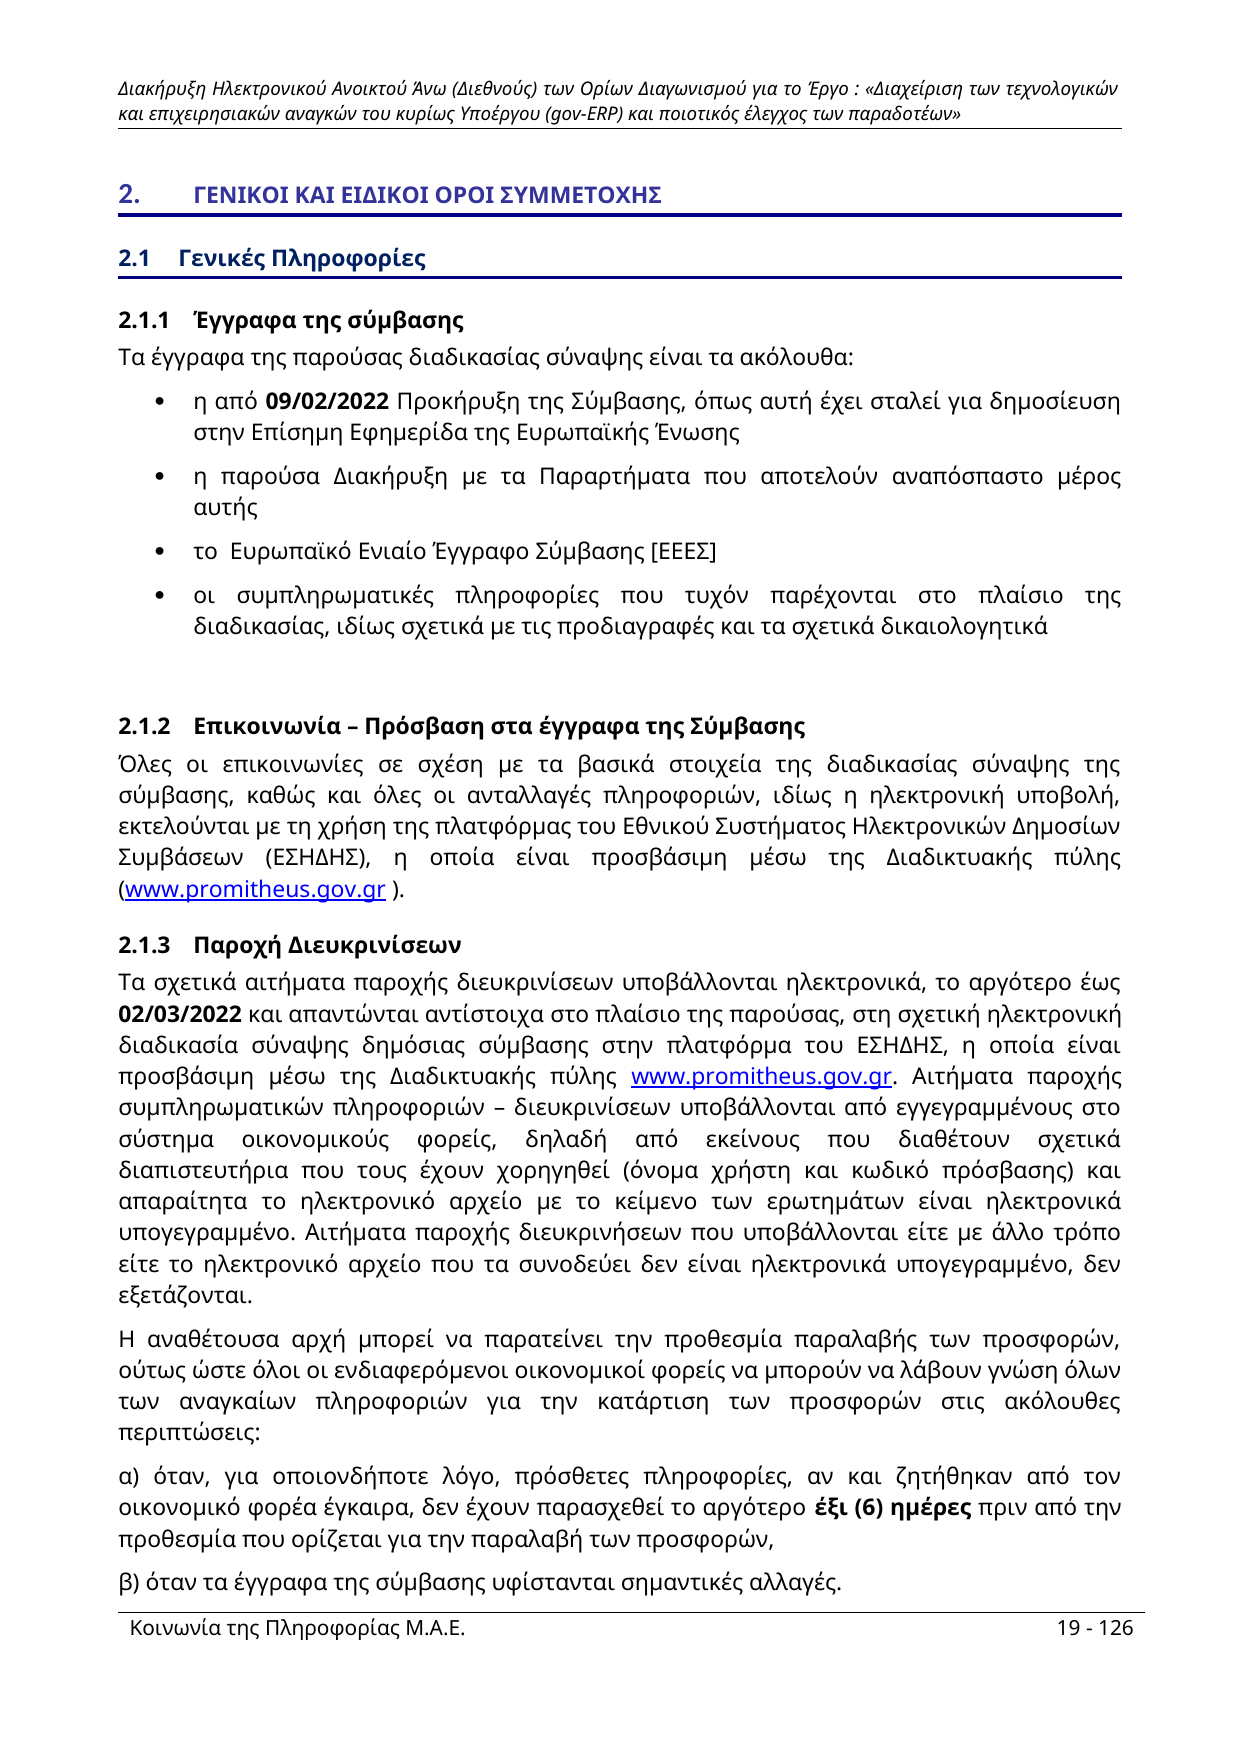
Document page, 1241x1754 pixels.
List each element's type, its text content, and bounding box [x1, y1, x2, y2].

list οι συμπληρωματικές πληροφορίες που τυχόν παρέχονται στο πλαίσιο της διαδικασίας, ιδίως σχετικά με τις προδιαγραφές και τα σχετικά δικαιολογητικά [156, 579, 1122, 641]
subtitle Έγγραφα της σύμβασης [118, 304, 1122, 335]
list η παρούσα Διακήρυξη με τα Παραρτήματα που αποτελούν αναπόσπαστο μέρος αυτής [156, 460, 1122, 523]
subtitle Παροχή Διευκρινίσεων [118, 929, 1122, 960]
text Τα σχετικά αιτήματα παροχής διευκρινίσεων υποβάλλονται ηλεκτρονικά, το αργότερο έως 02/03/2022 και απαντώνται αντίστοιχα στο πλαίσιο της παρούσας, στη σχετική ηλεκτρονική διαδικασία σύναψης δημόσιας σύμβασης στην πλατφόρμα του ΕΣΗΔΗΣ, η οποία είναι προσβάσιμη μέσω της Διαδικτυακής πύλης www.promitheus.gov.gr. Αιτήματα παροχής συμπληρωματικών πληροφοριών – διευκρινίσεων υποβάλλονται από εγγεγραμμένους στο σύστημα οικονομικούς φορείς, δηλαδή από εκείνους που διαθέτουν σχετικά διαπιστευτήρια που τους έχουν χορηγηθεί (όνομα χρήστη και κωδικό πρόσβασης) και απαραίτητα το ηλεκτρονικό αρχείο με το κείμενο των ερωτημάτων είναι ηλεκτρονικά υπογεγραμμένο. Αιτήματα παροχής διευκρινήσεων που υποβάλλονται είτε με άλλο τρόπο είτε το ηλεκτρονικό αρχείο που τα συνοδεύει δεν είναι ηλεκτρονικά υπογεγραμμένο, δεν εξετάζονται. [118, 966, 1122, 1310]
list το Ευρωπαϊκό Ενιαίο Έγγραφο Σύμβασης [ΕΕΕΣ] [156, 535, 1122, 566]
list η από 09/02/2022 Προκήρυξη της Σύμβασης, όπως αυτή έχει σταλεί για δημοσίευση στην Επίσημη Εφημερίδα της Ευρωπαϊκής Ένωσης [156, 385, 1122, 448]
subtitle Επικοινωνία – Πρόσβαση στα έγγραφα της Σύμβασης [118, 710, 1122, 741]
subtitle ΓΕΝΙΚΟΙ ΚΑΙ ΕΙΔΙΚΟΙ ΟΡΟΙ ΣΥΜΜΕΤΟΧΗΣ [118, 175, 1122, 213]
subtitle Γενικές Πληροφορίες [118, 242, 1122, 276]
text β) όταν τα έγγραφα της σύμβασης υφίστανται σημαντικές αλλαγές. [118, 1566, 1122, 1598]
text Όλες οι επικοινωνίες σε σχέση με τα βασικά στοιχεία της διαδικασίας σύναψης της σύμβασης, καθώς και όλες οι ανταλλαγές πληροφοριών, ιδίως η ηλεκτρονική υποβολή, εκτελούνται με τη χρήση της πλατφόρμας του Εθνικού Συστήματος Ηλεκτρονικών Δημοσίων Συμβάσεων (ΕΣΗΔΗΣ), η οποία είναι προσβάσιμη μέσω της Διαδικτυακής πύλης (www.promitheus.gov.gr ). [118, 748, 1122, 904]
text α) όταν, για οποιονδήποτε λόγο, πρόσθετες πληροφορίες, αν και ζητήθηκαν από τον οικονομικό φορέα έγκαιρα, δεν έχουν παρασχεθεί το αργότερο έξι (6) ημέρες πριν από την προθεσμία που ορίζεται για την παραλαβή των προσφορών, [118, 1460, 1122, 1554]
text Η αναθέτουσα αρχή μπορεί να παρατείνει την προθεσμία παραλαβής των προσφορών, ούτως ώστε όλοι οι ενδιαφερόμενοι οικονομικοί φορείς να μπορούν να λάβουν γνώση όλων των αναγκαίων πληροφοριών για την κατάρτιση των προσφορών στις ακόλουθες περιπτώσεις: [118, 1323, 1122, 1448]
text Τα έγγραφα της παρούσας διαδικασίας σύναψης είναι τα ακόλουθα: [118, 341, 1122, 373]
